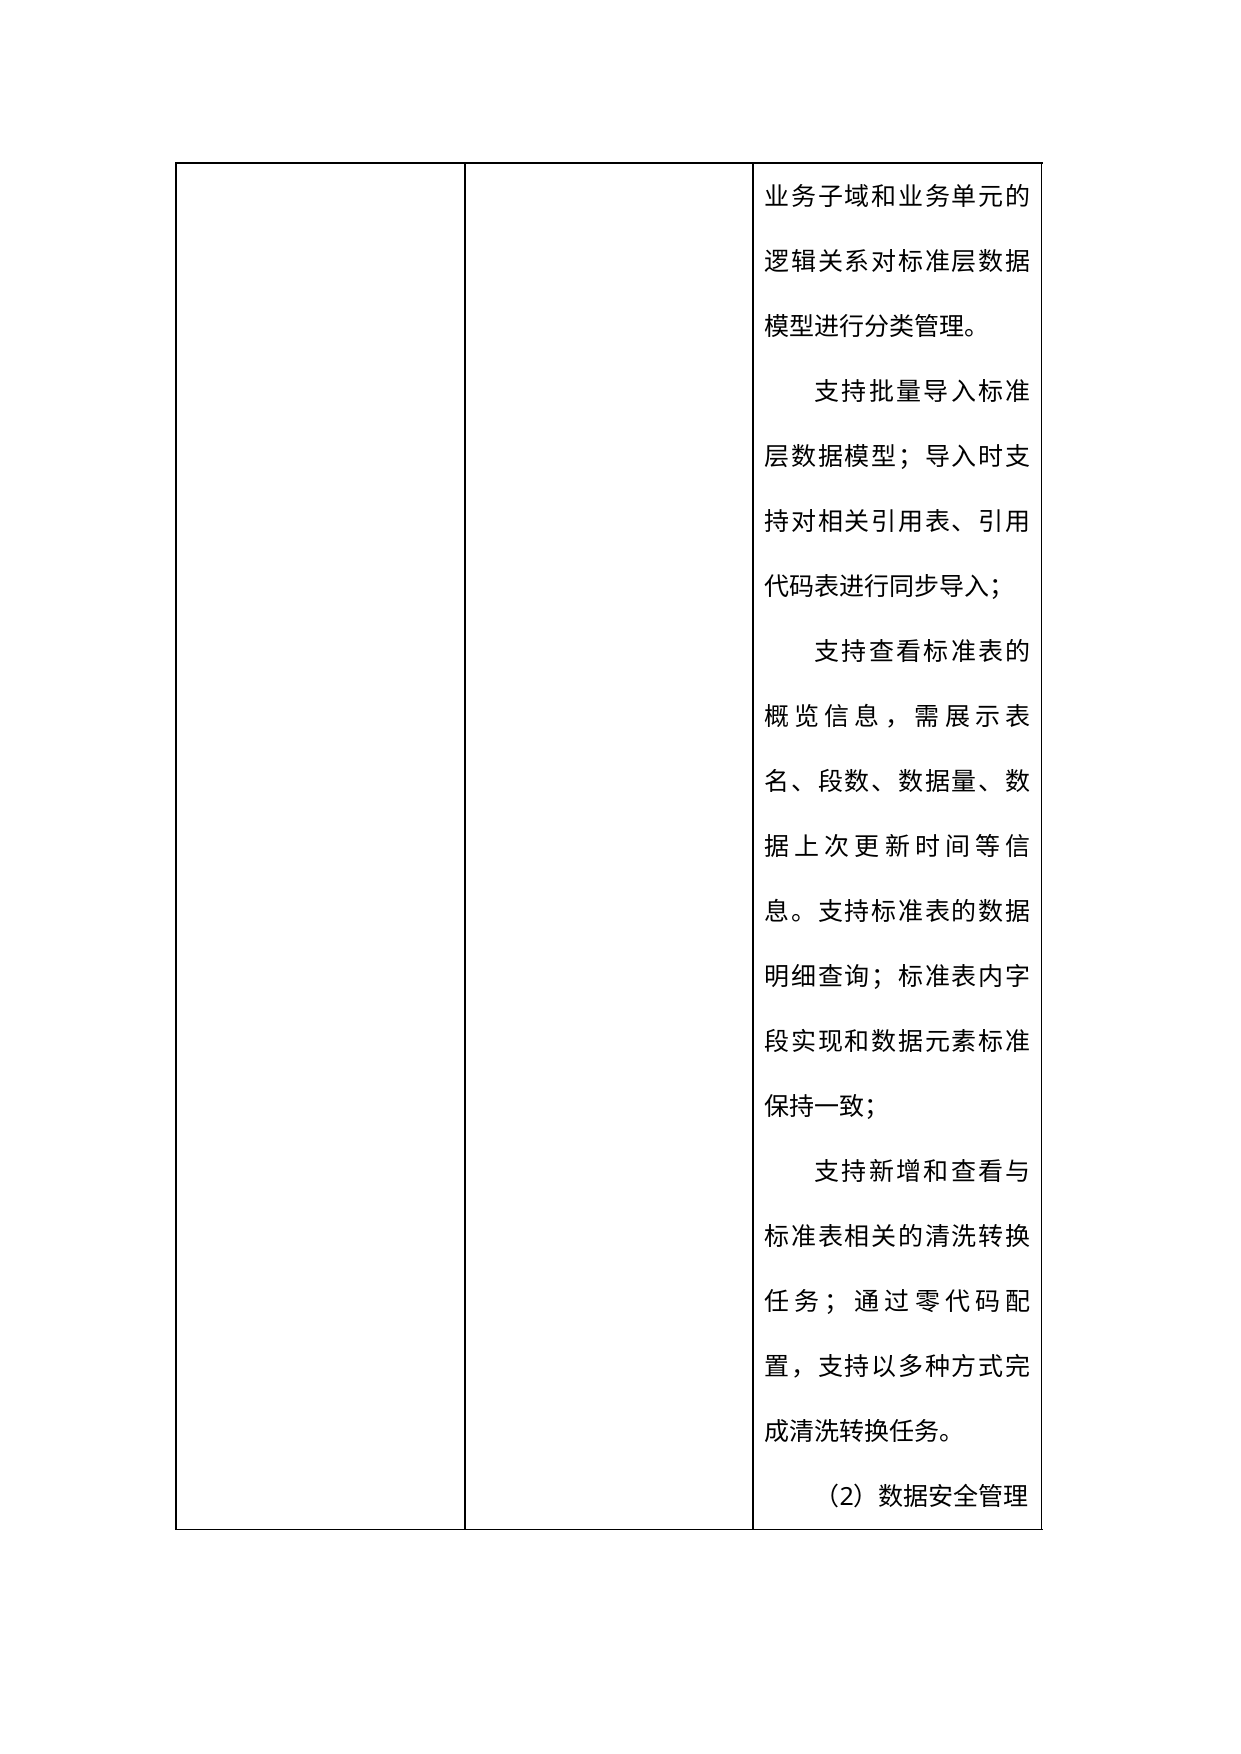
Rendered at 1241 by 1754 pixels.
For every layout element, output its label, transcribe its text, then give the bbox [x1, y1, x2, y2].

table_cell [754, 164, 1041, 1528]
table_cell [177, 164, 464, 1528]
table_cell 1 [466, 164, 752, 1528]
